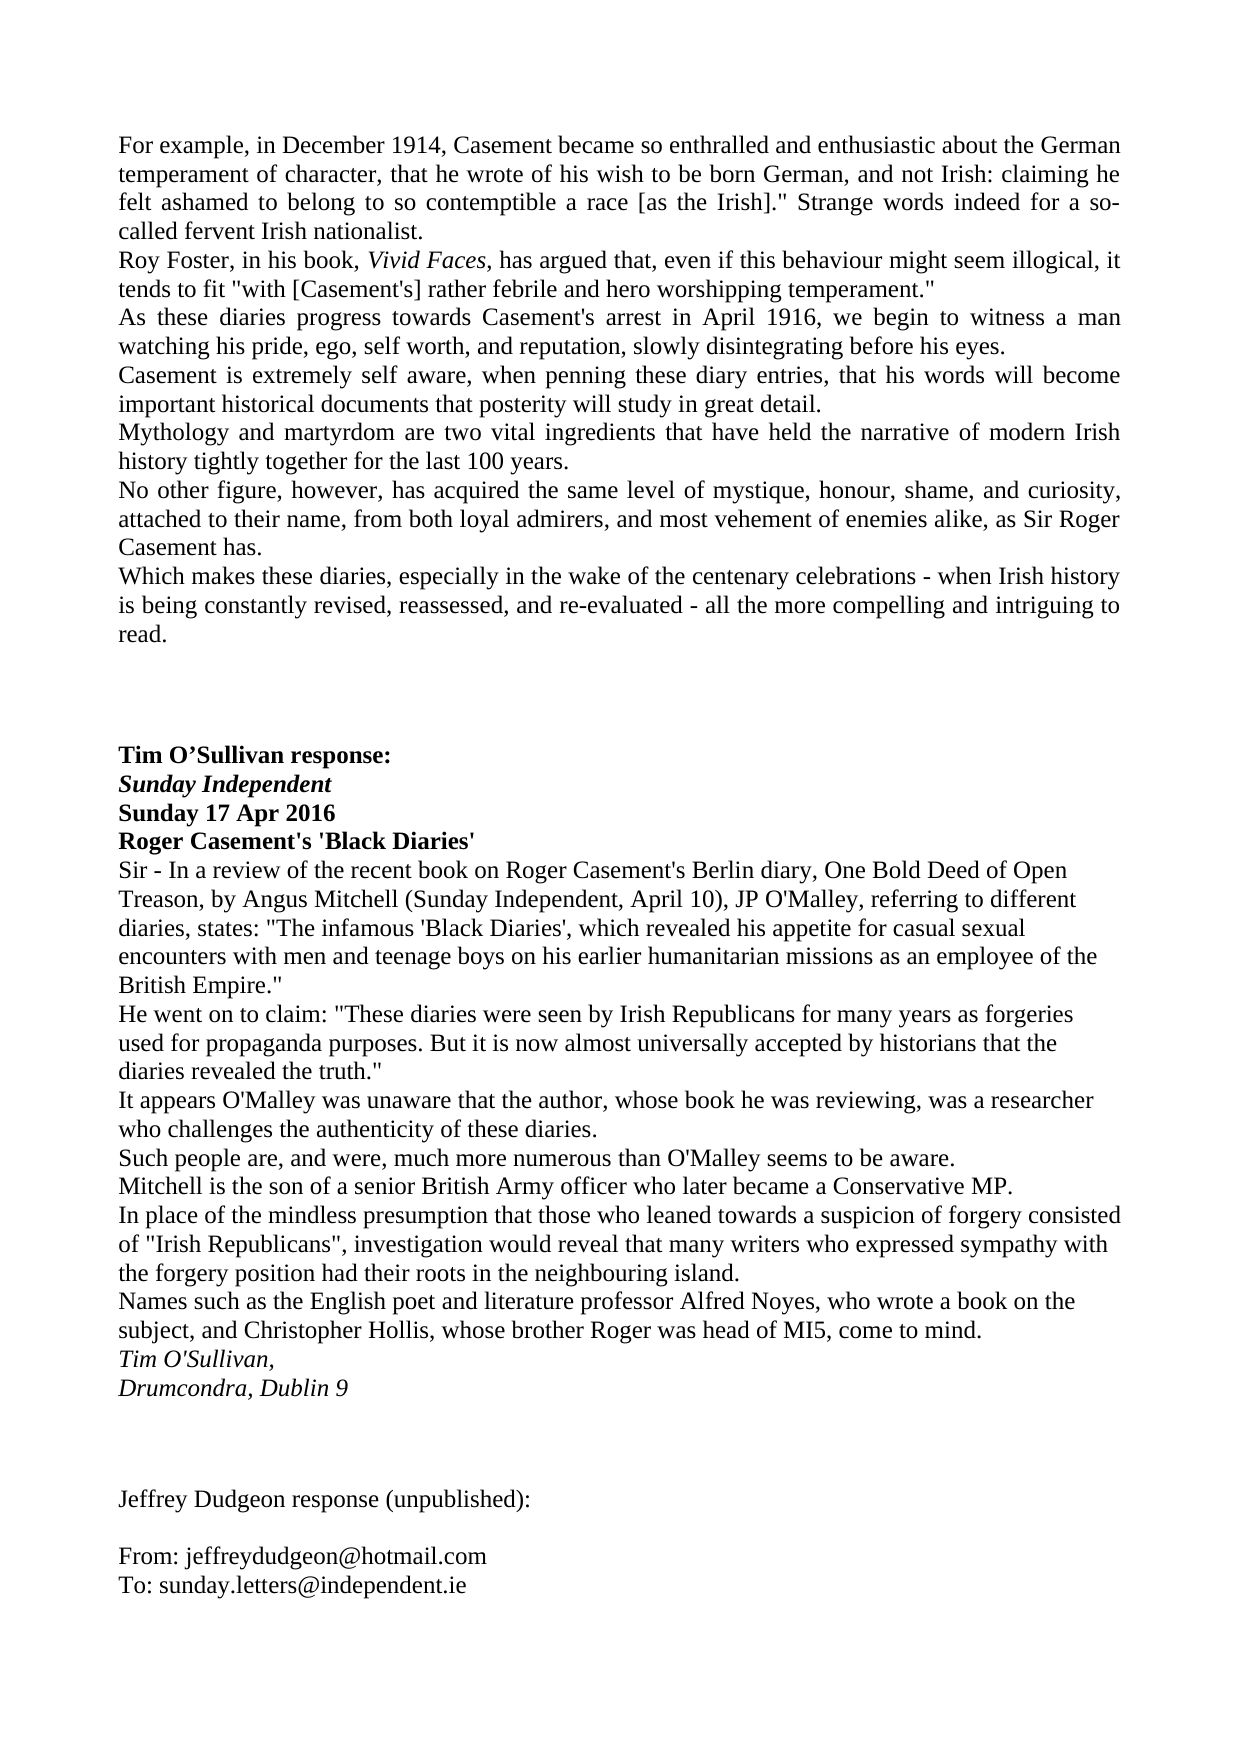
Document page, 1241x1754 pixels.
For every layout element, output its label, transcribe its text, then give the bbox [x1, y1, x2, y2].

text Sunday 17 Apr 2016 [118, 798, 1122, 826]
text Casement is extremely self aware, when penning these diary entries, that his words will become important historical documents that posterity will study in great detail. [118, 360, 1122, 417]
text Tim O'Sullivan, [118, 1344, 1122, 1373]
text In place of the mindless presumption that those who leaned towards a suspicion of forgery consisted of "Irish Republicans", investigation would reveal that many writers who expressed sympathy with the forgery position had their roots in the neighbouring island. [118, 1200, 1122, 1286]
text Names such as the English poet and literature professor Alfred Noyes, who wrote a book on the subject, and Christopher Hollis, whose brother Roger was head of MI5, come to mind. [118, 1286, 1122, 1344]
text Roger Casement's 'Black Diaries' [118, 826, 1122, 855]
text Mitchell is the son of a senior British Army officer who later became a Conservative MP. [118, 1171, 1122, 1200]
text He went on to claim: "These diaries were seen by Irish Republicans for many years as forgeries used for propaganda purposes. But it is now almost universally accepted by historians that the diaries revealed the truth." [118, 999, 1122, 1085]
text Tim O’Sullivan response: [118, 740, 1122, 769]
text For example, in December 1914, Casement became so enthralled and enthusiastic about the German temperament of character, that he wrote of his wish to be born German, and not Irish: claiming he felt ashamed to belong to so contemptible a race [as the Irish]." Strange words indeed for a so-called fervent Irish nationalist. [118, 130, 1122, 245]
text Such people are, and were, much more numerous than O'Malley seems to be aware. [118, 1143, 1122, 1171]
text It appears O'Malley was unaware that the author, whose book he was reviewing, was a researcher who challenges the authenticity of these diaries. [118, 1085, 1122, 1143]
text Sir - In a review of the recent book on Roger Casement's Berlin diary, One Bold Deed of Open Treason, by Angus Mitchell (Sunday Independent, April 10), JP O'Malley, referring to different diaries, states: "The infamous 'Black Diaries', which revealed his appetite for casual sexual encounters with men and teenage boys on his earlier humanitarian missions as an employee of the British Empire." [118, 855, 1122, 999]
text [118, 1541, 1122, 1599]
text Sunday Independent [118, 769, 1122, 798]
text No other figure, however, has acquired the same level of mystique, honour, shame, and curiosity, attached to their name, from both loyal admirers, and most vehement of enemies alike, as Sir Roger Casement has. [118, 475, 1122, 561]
text Roy Foster, in his book, Vivid Faces, has argued that, even if this behaviour might seem illogical, it tends to fit "with [Casement's] rather febrile and hero worshipping temperament." [118, 245, 1122, 302]
text Mythology and martyrdom are two vital ingredients that have held the narrative of modern Irish history tightly together for the last 100 years. [118, 417, 1122, 475]
text Which makes these diaries, especially in the wake of the centenary celebrations - when Irish history is being constantly revised, reassessed, and re-evaluated - all the more compelling and intriguing to read. [118, 561, 1122, 647]
text As these diaries progress towards Casement's arrest in April 1916, we begin to witness a man watching his pride, ego, self worth, and reputation, slowly disintegrating before his eyes. [118, 302, 1122, 360]
text Jeffrey Dudgeon response (unpublished): [118, 1484, 1122, 1513]
text Drumcondra, Dublin 9 [118, 1373, 1122, 1401]
